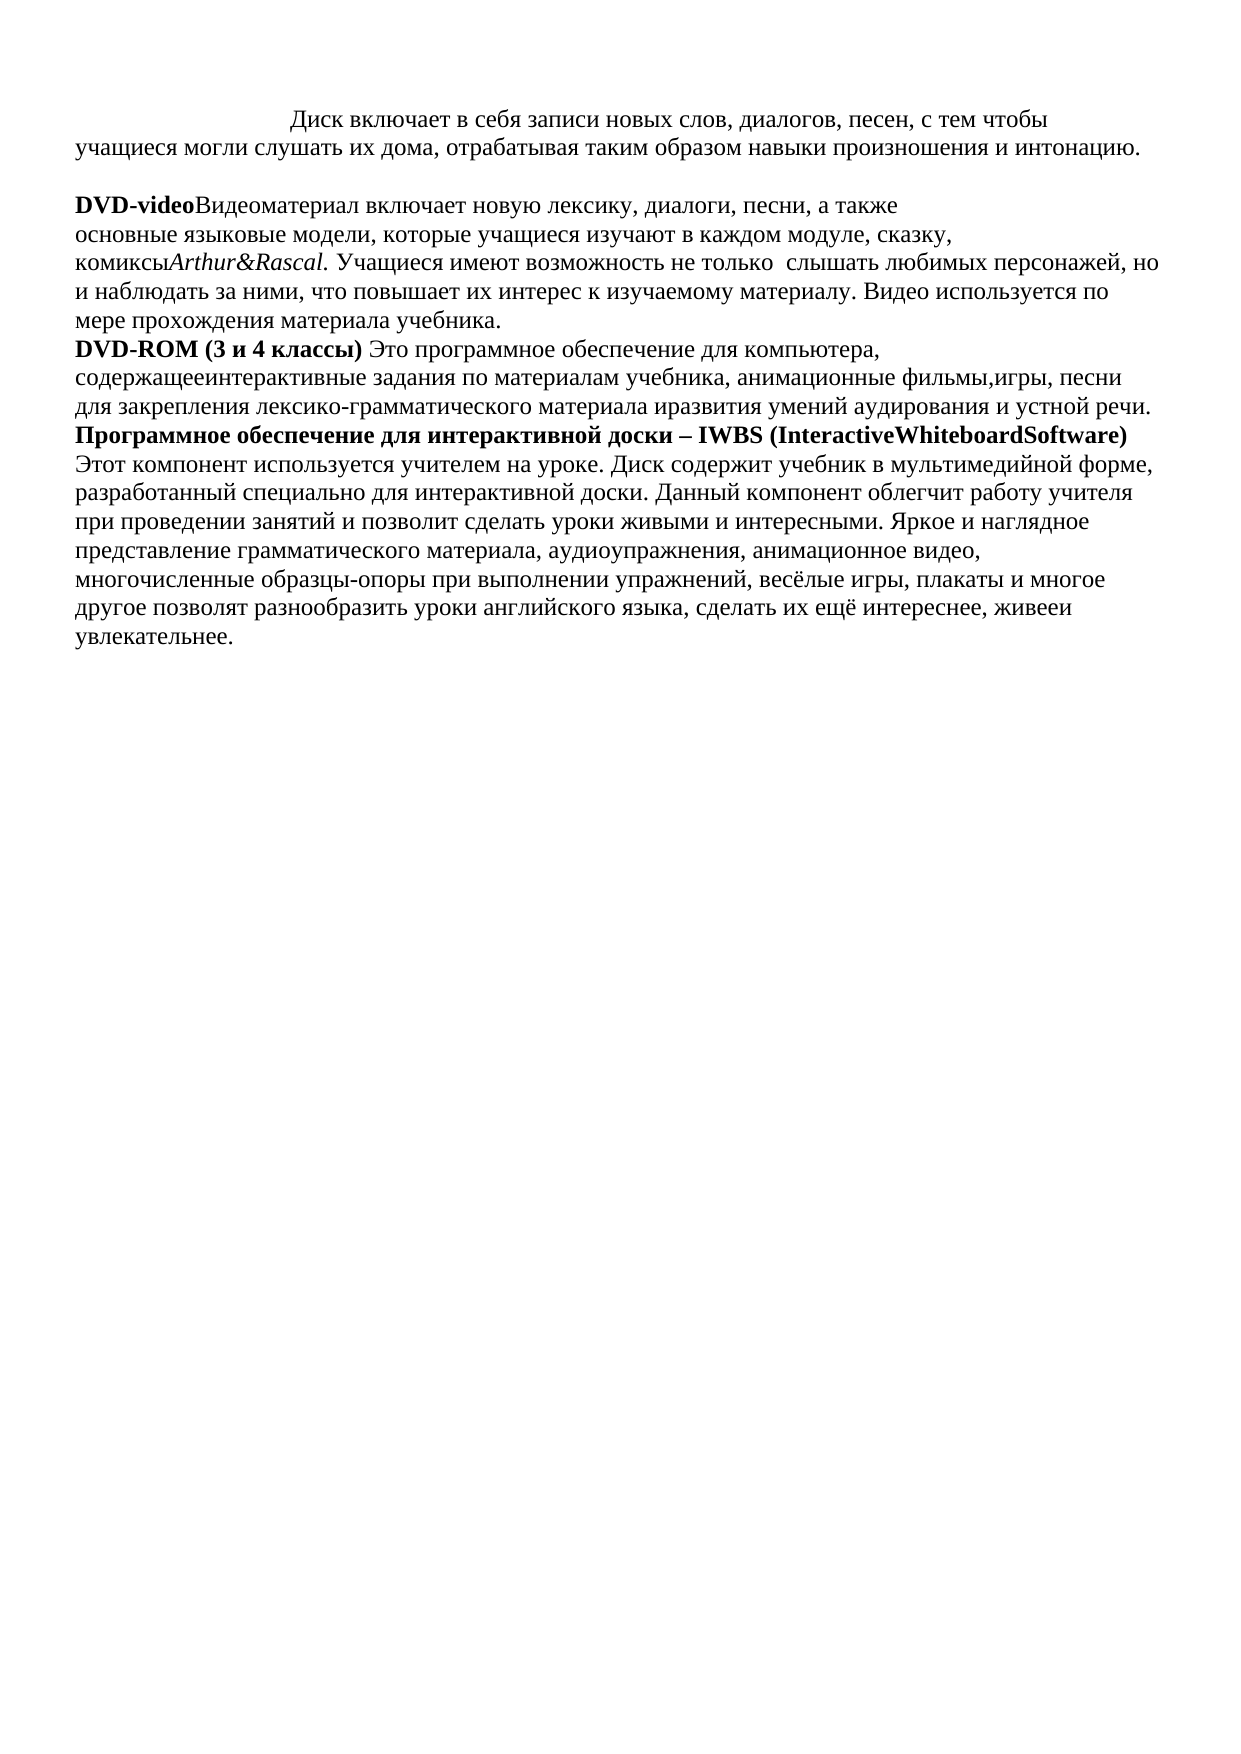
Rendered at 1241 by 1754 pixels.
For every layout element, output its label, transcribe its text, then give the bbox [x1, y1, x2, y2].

text DVD-ROM (3 и 4 классы) Это программное обеспечение для компьютера, содержащееинтерактивные задания по материалам учебника, анимационные фильмы,игры, песни для закрепления лексико-грамматического материала иразвития умений аудирования и устной речи. [75, 334, 1165, 420]
text DVD-videoВидеоматериал включает новую лексику, диалоги, песни, а также [75, 190, 1165, 219]
text учащиеся могли слушать их дома, отрабатывая таким образом навыки произношения и интонацию. [75, 132, 1165, 161]
text Этот компонент используется учителем на уроке. Диск содержит учебник в мультимедийной форме, разработанный специально для интерактивной доски. Данный компонент облегчит работу учителя при проведении занятий и позволит сделать уроки живыми и интересными. Яркое и наглядное представление грамматического материала, аудиоупражнения, анимационное видео, многочисленные образцы-опоры при выполнении упражнений, весёлые игры, плакаты и многое другое позволят разнообразить уроки английского языка, сделать их ещё интереснее, живееи увлекательнее. [75, 449, 1165, 650]
text Диск включает в себя записи новых слов, диалогов, песен, с тем чтобы [290, 104, 1165, 132]
text Программное обеспечение для интерактивной доски – IWBS (InteractiveWhiteboardSoftware) [75, 420, 1165, 449]
text основные языковые модели, которые учащиеся изучают в каждом модуле, сказку, комиксыArthur&Rascal. Учащиеся имеют возможность не только слышать любимых персонажей, но и наблюдать за ними, что повышает их интерес к изучаемому материалу. Видео используется по мере прохождения материала учебника. [75, 219, 1165, 334]
